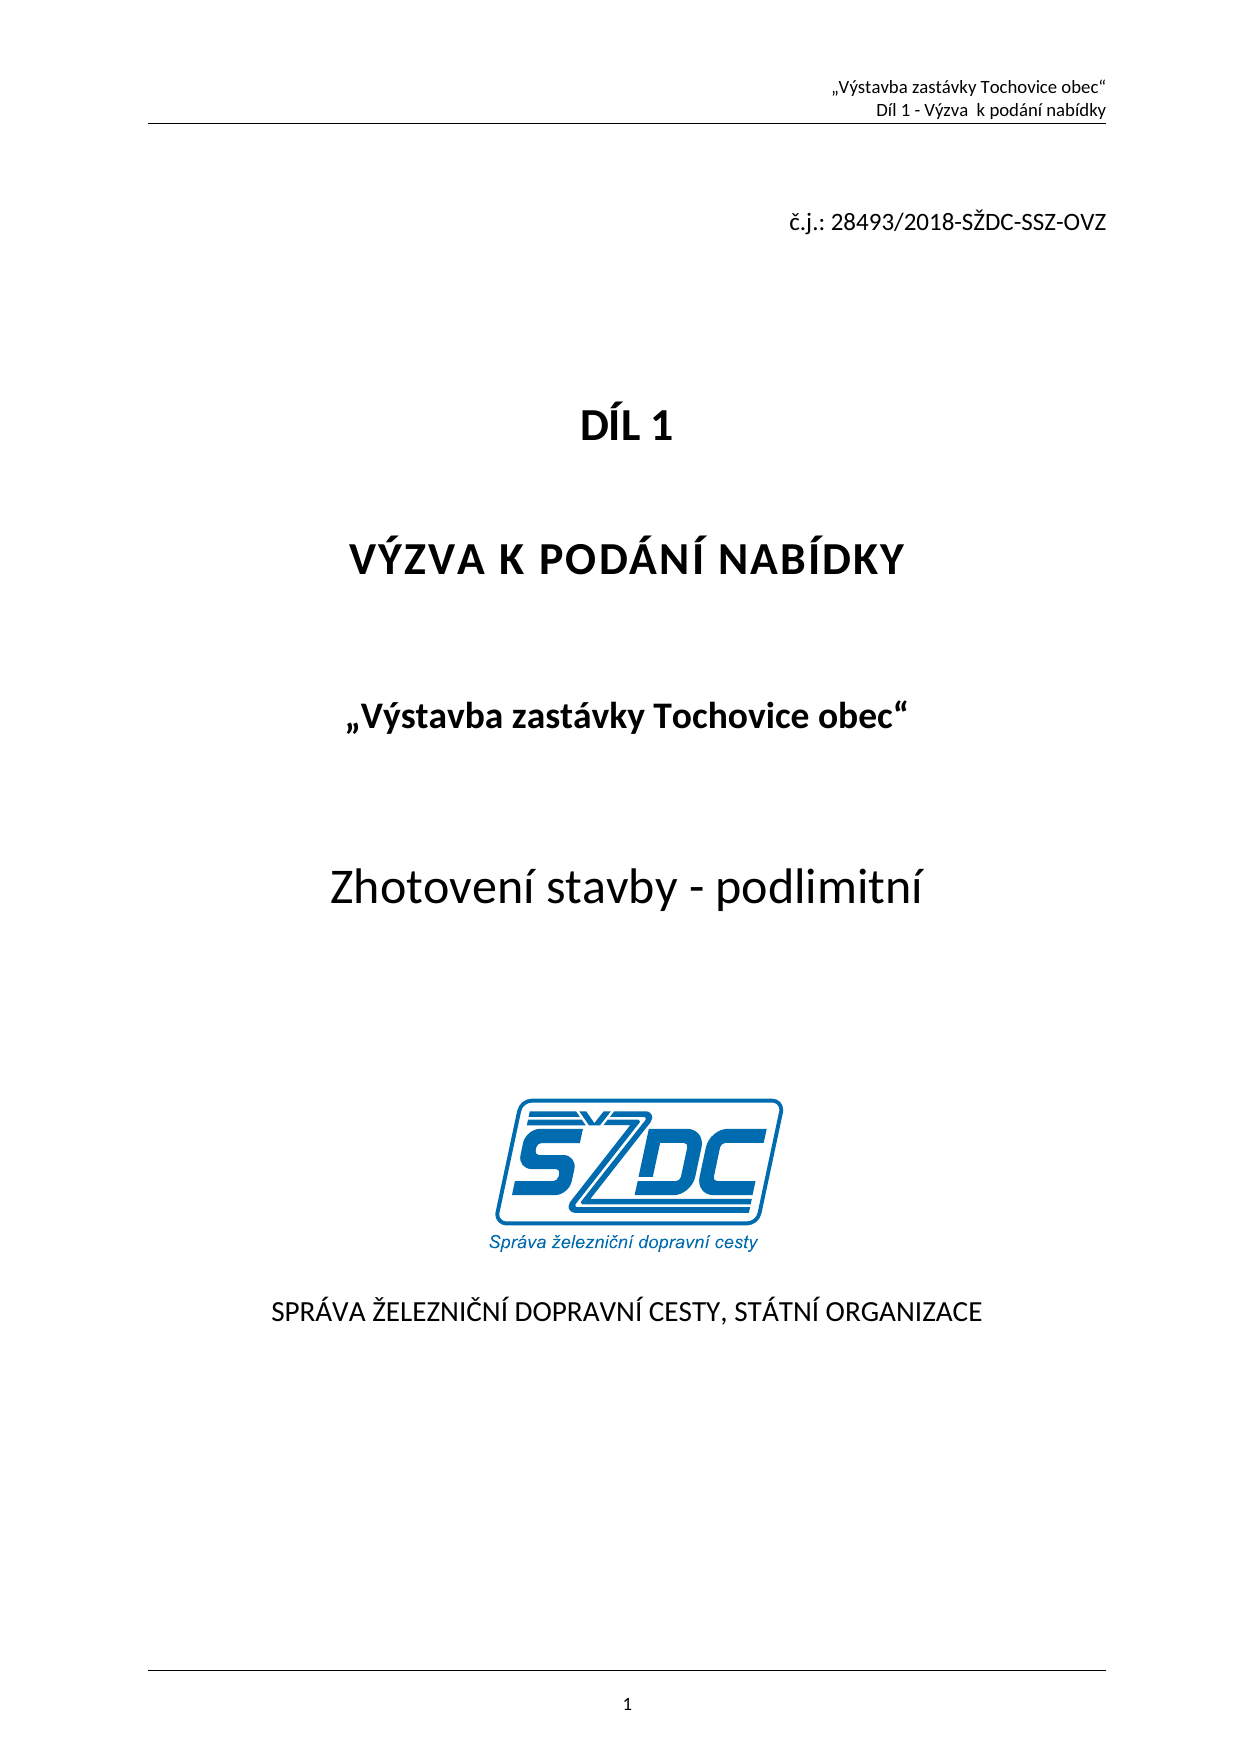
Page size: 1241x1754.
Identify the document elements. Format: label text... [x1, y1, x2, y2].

text VÝZVA K PODÁNÍ NABÍDKY [148, 530, 1106, 586]
text „Výstavba zastávky Tochovice obec“ [148, 692, 1106, 738]
text Zhotovení stavby - podlimitní [148, 855, 1106, 916]
text SPRÁVA ŽELEZNIČNÍ DOPRAVNÍ CESTY, STÁTNÍ ORGANIZACE [148, 1293, 1106, 1329]
text č.j.: 28493/2018-SŽDC-SSZ-OVZ [148, 206, 1106, 237]
text DÍL 1 [148, 396, 1106, 452]
